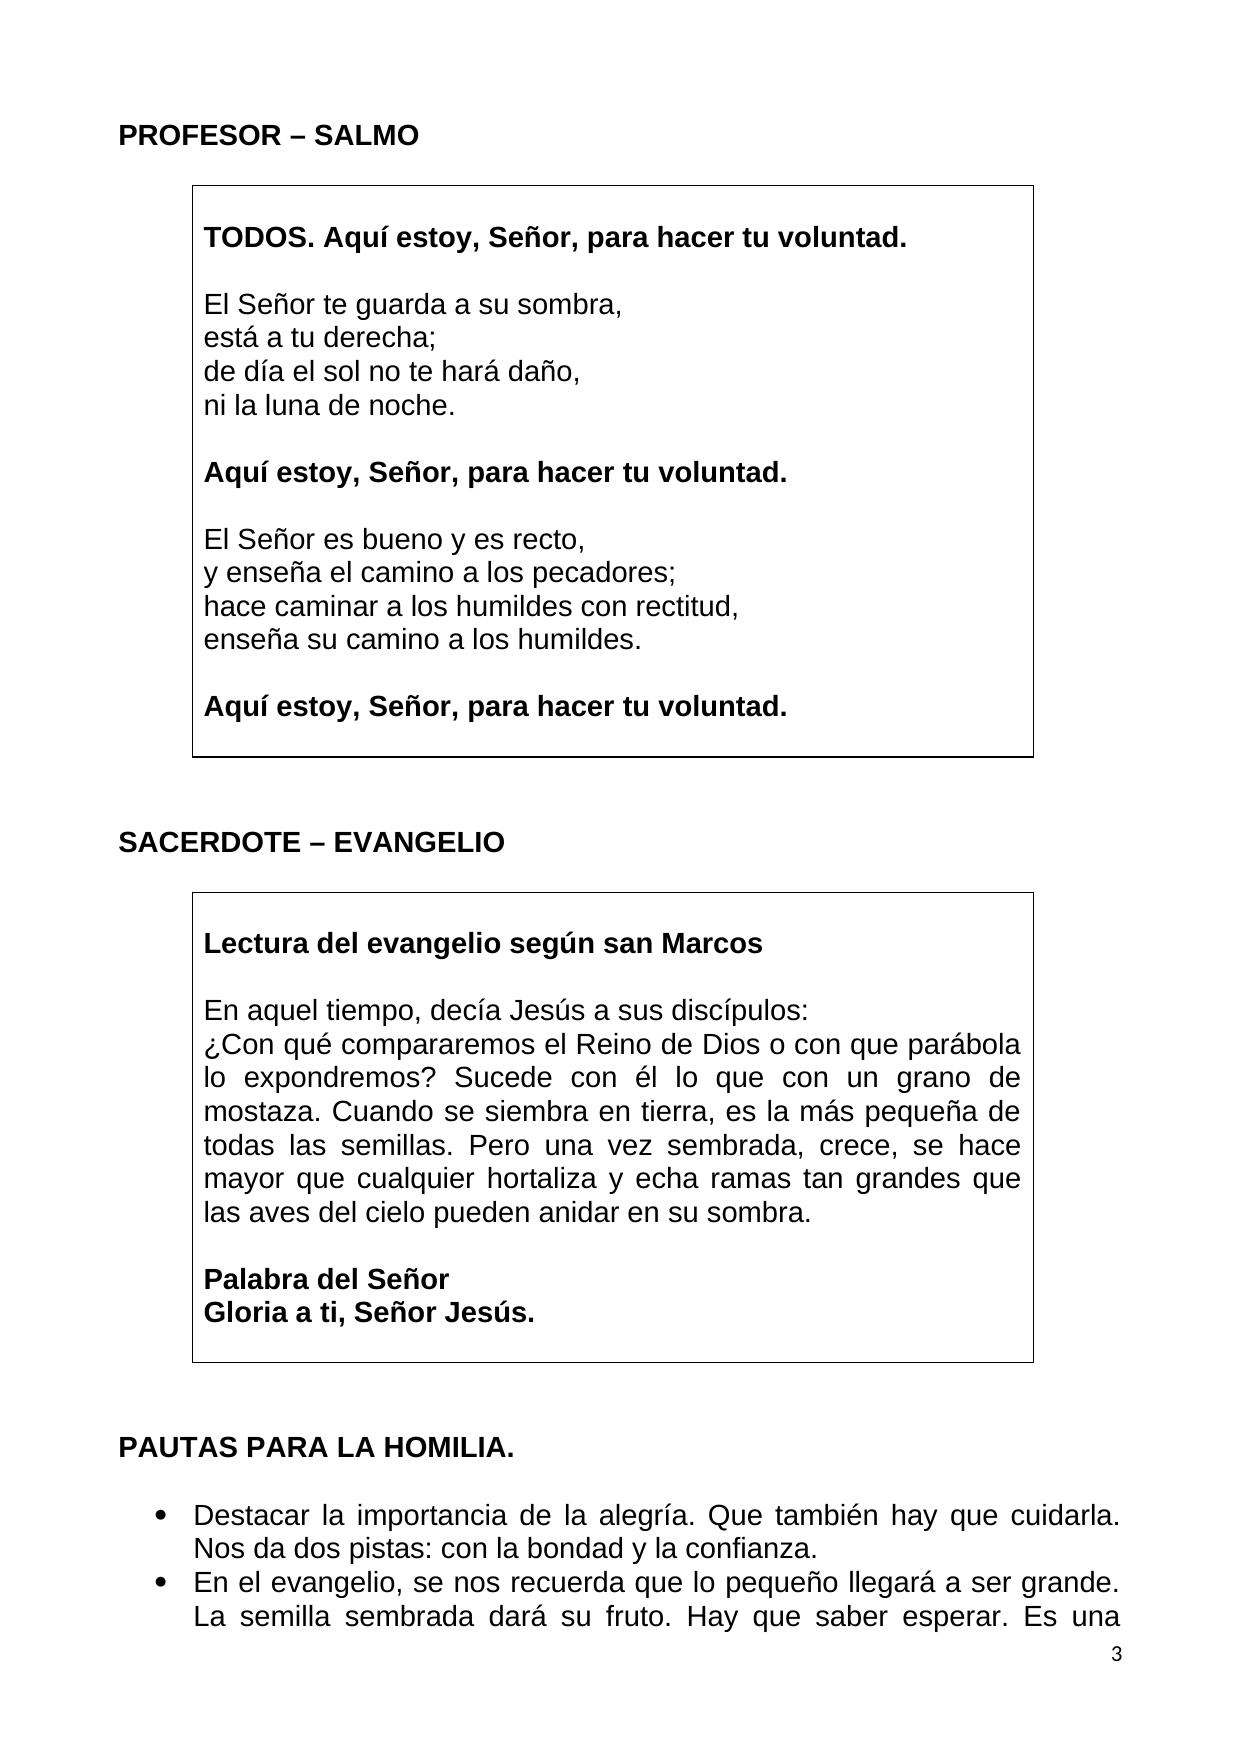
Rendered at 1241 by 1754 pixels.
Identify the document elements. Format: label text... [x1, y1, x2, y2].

text PAUTAS PARA LA HOMILIA. [118, 1430, 1122, 1464]
list Destacar la importancia de la alegría. Que también hay que cuidarla. Nos da dos pistas: con la bondad y la confianza. [156, 1497, 1122, 1565]
text PROFESOR – SALMO [118, 118, 1122, 152]
table_header TODOS. Aquí estoy, Señor, para hacer tu voluntad. El Señor te guarda a su sombra, está a tu derecha; de día el sol no te hará daño, ni la luna de noche. Aquí estoy, Señor, para hacer tu voluntad. El Señor es bueno y es recto, y enseña el camino a los pecadores; hace caminar a los humildes con rectitud, enseña su camino a los humildes. Aquí estoy, Señor, para hacer tu voluntad. [193, 186, 1033, 756]
table_header Lectura del evangelio según san Marcos En aquel tiempo, decía Jesús a sus discípulos: ¿Con qué compararemos el Reino de Dios o con que parábola lo expondremos? Sucede con él lo que con un grano de mostaza. Cuando se siembra en tierra, es la más pequeña de todas las semillas. Pero una vez sembrada, crece, se hace mayor que cualquier hortaliza y echa ramas tan grandes que las aves del cielo pueden anidar en su sombra. Palabra del Señor Gloria a ti, Señor Jesús. [193, 893, 1033, 1362]
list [156, 1565, 1122, 1632]
text SACERDOTE – EVANGELIO [118, 824, 1122, 858]
